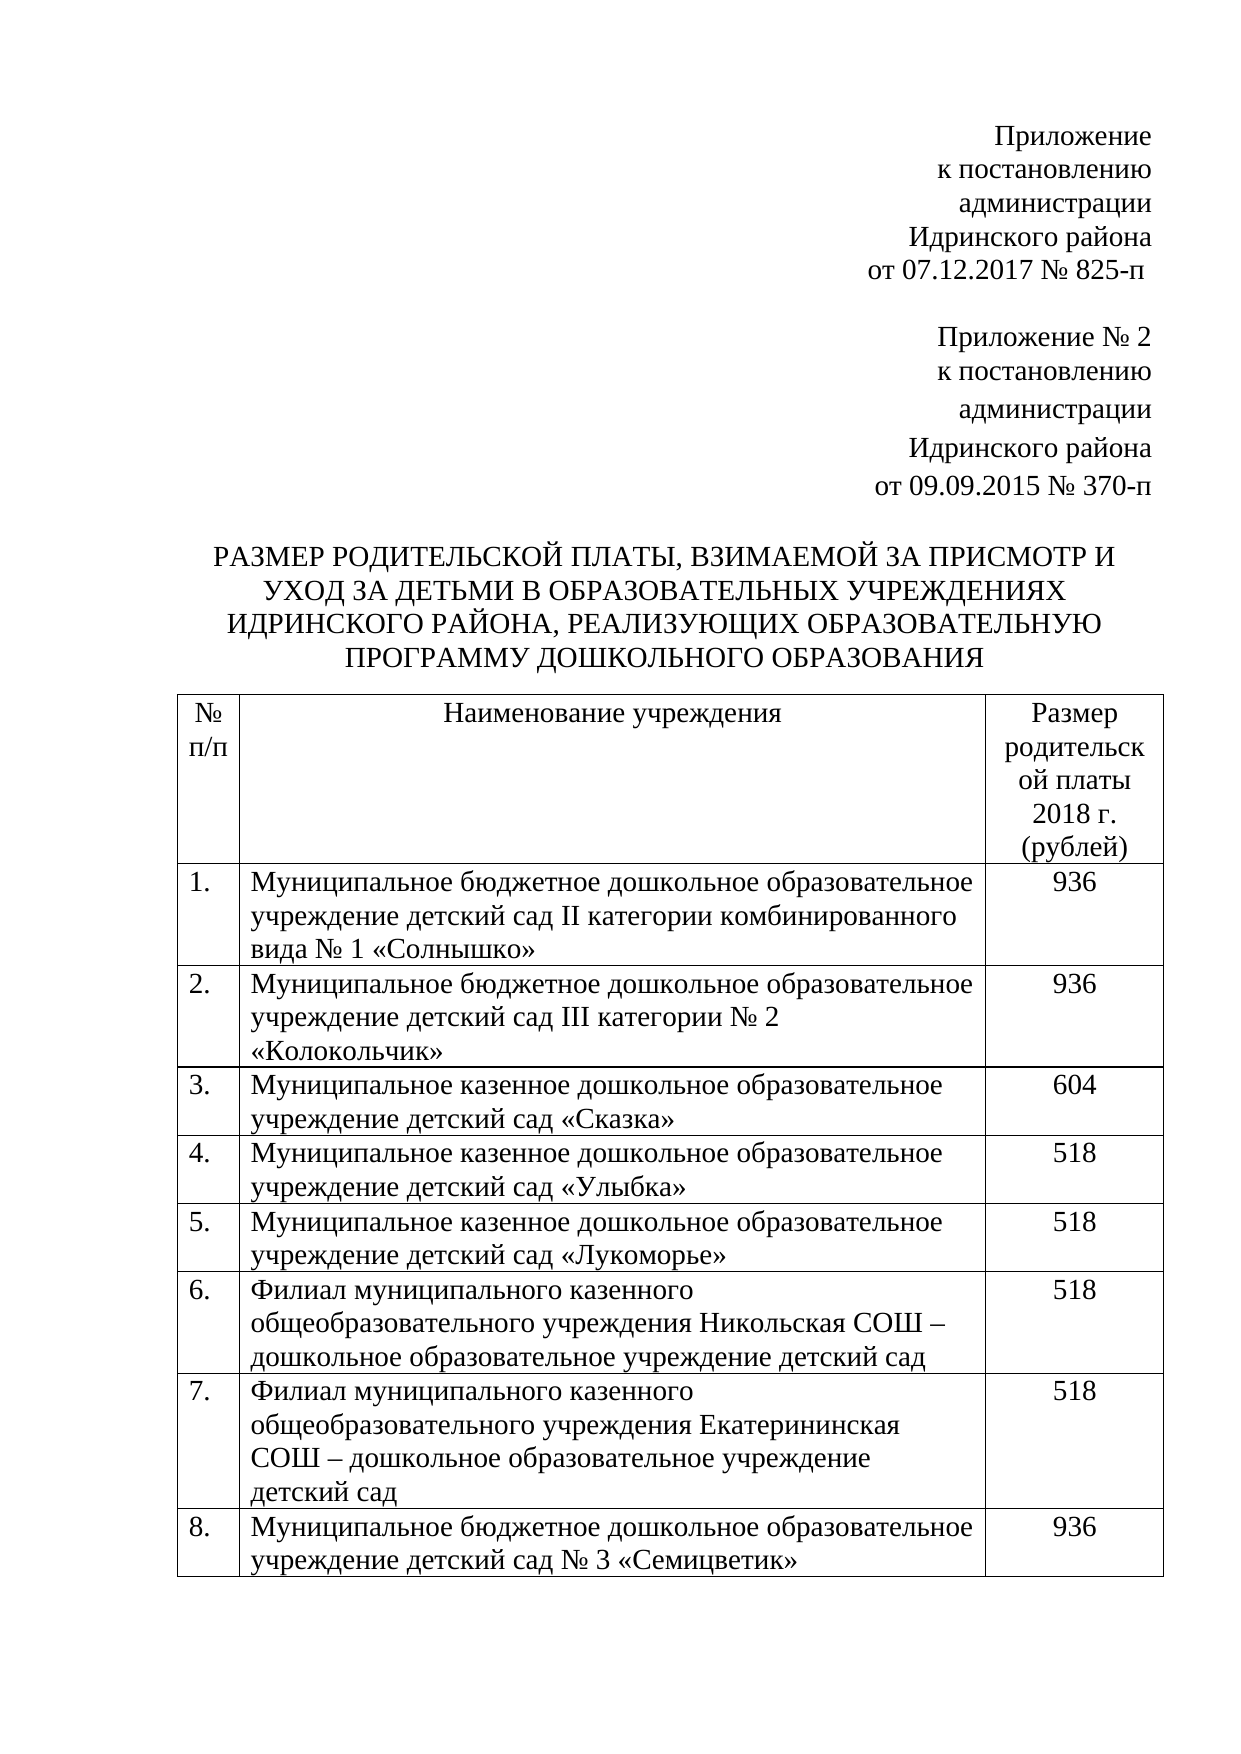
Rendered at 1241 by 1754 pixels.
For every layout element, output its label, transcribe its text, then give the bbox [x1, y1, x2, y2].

text РАЗМЕР РОДИТЕЛЬСКОЙ ПЛАТЫ, ВЗИМАЕМОЙ ЗА ПРИСМОТР И УХОД ЗА ДЕТЬМИ В ОБРАЗОВАТЕЛЬНЫХ УЧРЕЖДЕНИЯХ ИДРИНСКОГО РАЙОНА, РЕАЛИЗУЮЩИХ ОБРАЗОВАТЕЛЬНУЮ ПРОГРАММУ ДОШКОЛЬНОГО ОБРАЗОВАНИЯ [177, 539, 1152, 673]
table_header Наименование учреждения [240, 695, 985, 863]
table_cell 6. [178, 1272, 239, 1372]
table_cell 936 [986, 864, 1163, 965]
table_cell 7. [178, 1374, 239, 1508]
text Приложение № 2 [619, 319, 1152, 353]
table_cell 1. [178, 864, 239, 965]
table_cell Муниципальное казенное дошкольное образовательное учреждение детский сад «Улыбка» [240, 1136, 985, 1203]
table_cell 518 [986, 1204, 1163, 1271]
table_cell 518 [986, 1272, 1163, 1372]
table_cell 3. [178, 1068, 239, 1134]
table_cell 5. [178, 1204, 239, 1271]
table_cell Муниципальное бюджетное дошкольное образовательное учреждение детский сад III категории № 2 «Колокольчик» [240, 966, 985, 1066]
text от 09.09.2015 № 370-п [619, 468, 1152, 502]
table_header № п/п [178, 695, 239, 863]
text администрации Идринского района [842, 391, 1152, 463]
table_cell Муниципальное бюджетное дошкольное образовательное учреждение детский сад № 3 «Семицветик» [240, 1509, 985, 1576]
table_cell Филиал муниципального казенного общеобразовательного учреждения Никольская СОШ – дошкольное образовательное учреждение детский сад [240, 1272, 985, 1372]
table_cell Муниципальное казенное дошкольное образовательное учреждение детский сад «Лукоморье» [240, 1204, 985, 1271]
table_cell 936 [986, 1509, 1163, 1576]
table_cell Филиал муниципального казенного общеобразовательного учреждения Екатерининская СОШ – дошкольное образовательное учреждение детский сад [240, 1374, 985, 1508]
table_cell 936 [986, 966, 1163, 1066]
table_header Размер родительской платы 2018 г. (рублей) [986, 695, 1163, 863]
text Идринского района [619, 219, 1152, 252]
table_cell 2. [178, 966, 239, 1066]
table_cell 8. [178, 1509, 239, 1576]
table_cell 518 [986, 1374, 1163, 1508]
text к постановлению [619, 353, 1152, 386]
text от 07.12.2017 № 825-п [619, 252, 1152, 286]
table_cell Муниципальное казенное дошкольное образовательное учреждение детский сад «Сказка» [240, 1068, 985, 1134]
table_cell 518 [986, 1136, 1163, 1203]
text Приложение к постановлению администрации [619, 118, 1152, 219]
table_cell Муниципальное бюджетное дошкольное образовательное учреждение детский сад II категории комбинированного вида № 1 «Солнышко» [240, 864, 985, 965]
table_cell 4. [178, 1136, 239, 1203]
table_cell 604 [986, 1068, 1163, 1134]
